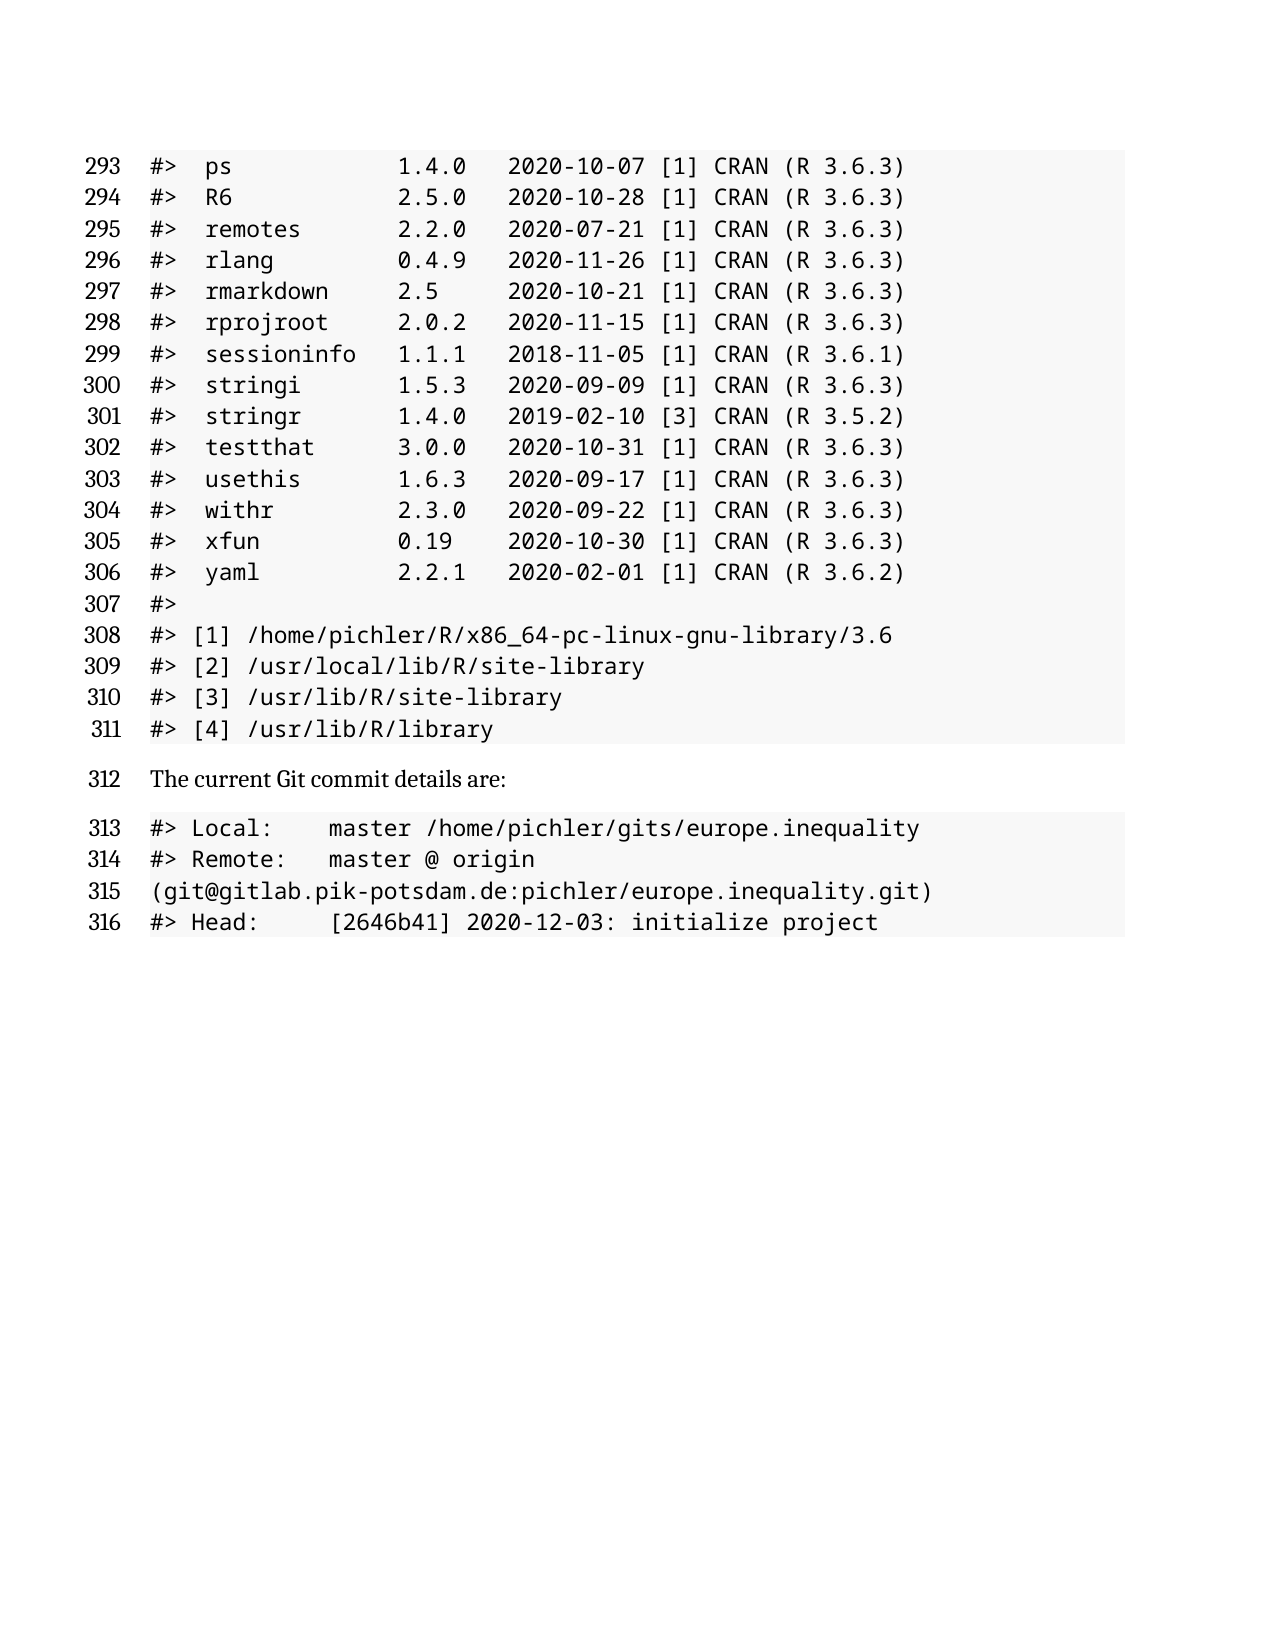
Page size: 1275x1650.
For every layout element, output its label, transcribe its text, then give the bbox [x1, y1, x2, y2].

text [150, 150, 1125, 744]
text #> Local: master /home/pichler/gits/europe.inequality #> Remote: master @ origin (git@gitlab.pik-potsdam.de:pichler/europe.inequality.git) #> Head: [2646b41] 2020-12-03: initialize project [150, 812, 1125, 937]
text The current Git commit details are: [150, 764, 1125, 793]
